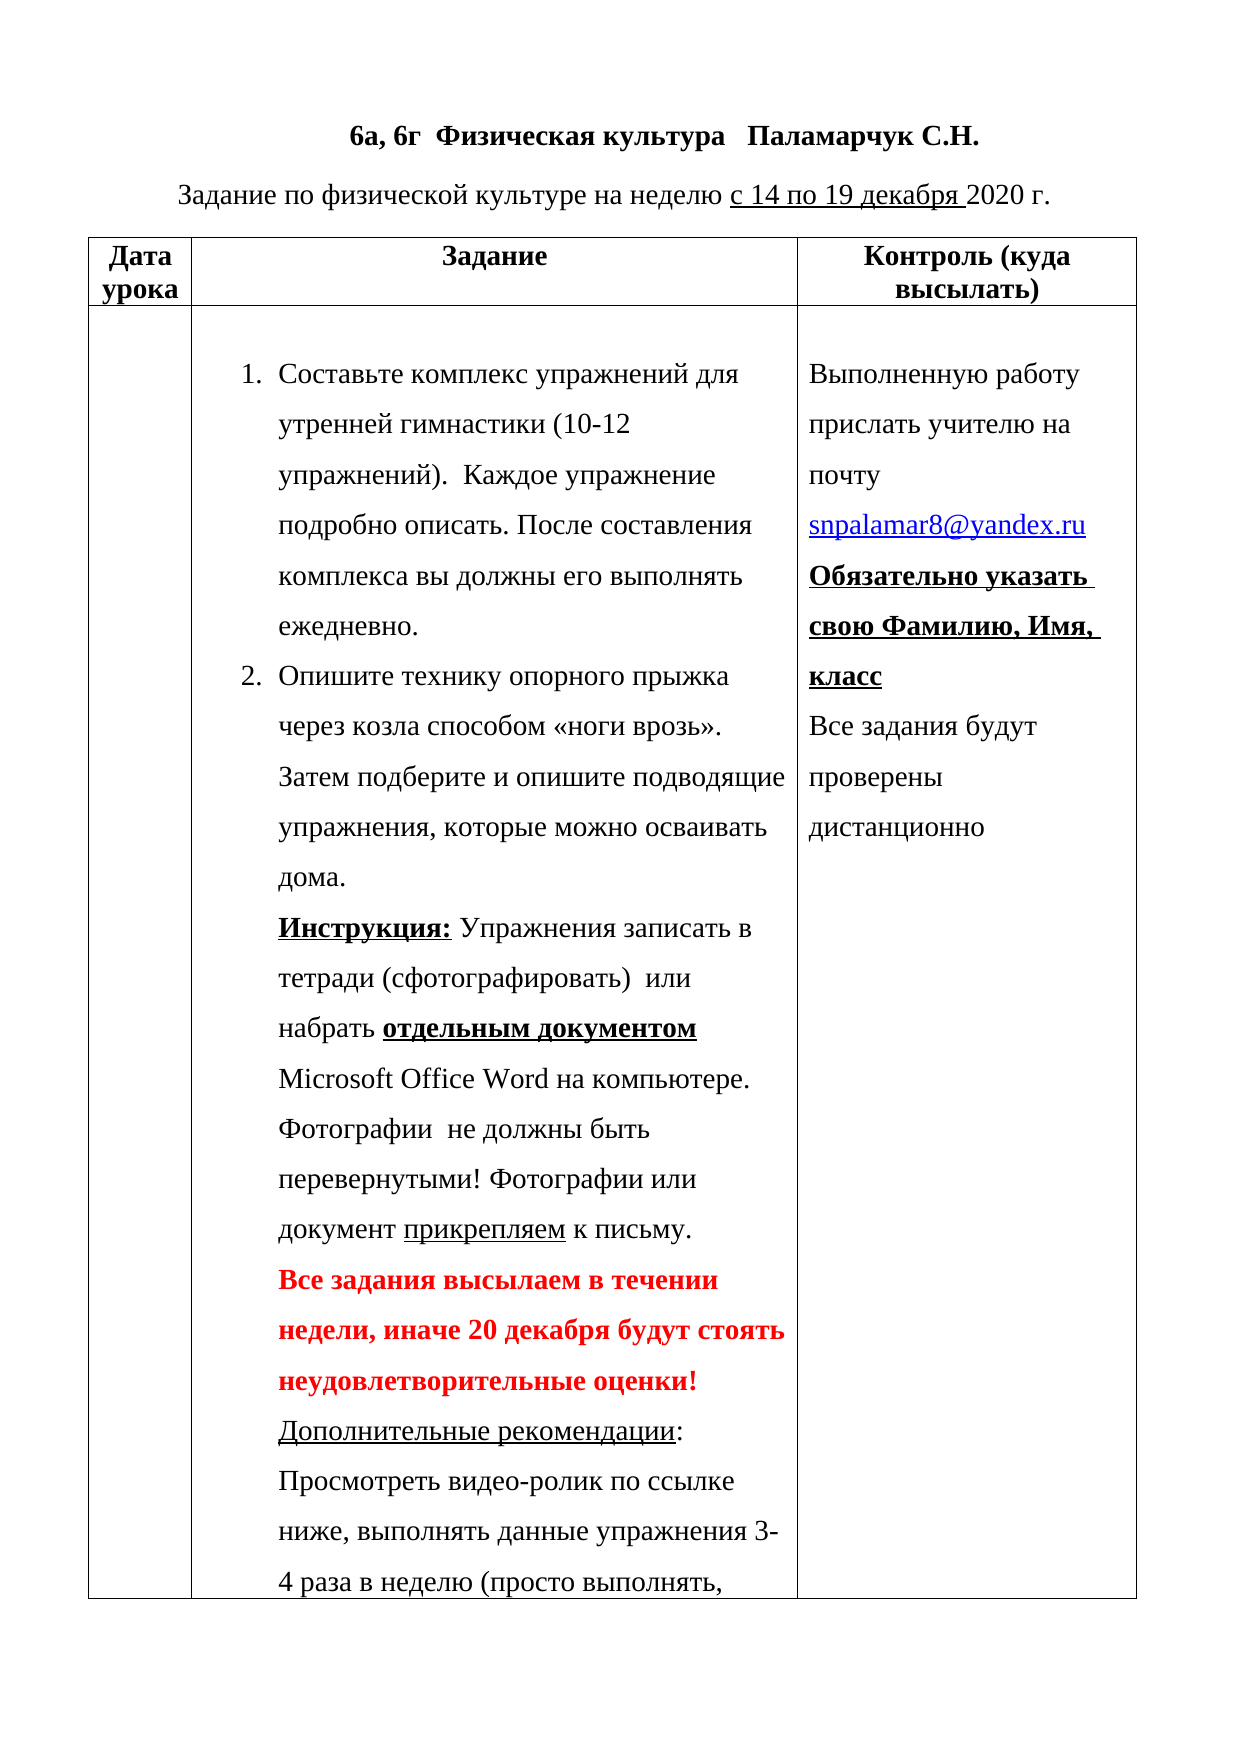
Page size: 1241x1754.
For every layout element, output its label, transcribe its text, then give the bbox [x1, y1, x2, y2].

table_header Контроль (куда высылать) [798, 238, 1136, 305]
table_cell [192, 306, 797, 1597]
table_cell [89, 306, 191, 1597]
text 6а, 6г Физическая культура Паламарчук С.Н. [177, 118, 1152, 152]
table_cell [798, 306, 1136, 1597]
table_header Дата урока [89, 238, 191, 305]
table_header Задание [192, 238, 797, 305]
text Задание по физической культуре на неделю с 14 по 19 декабря 2020 г. [177, 177, 1152, 211]
